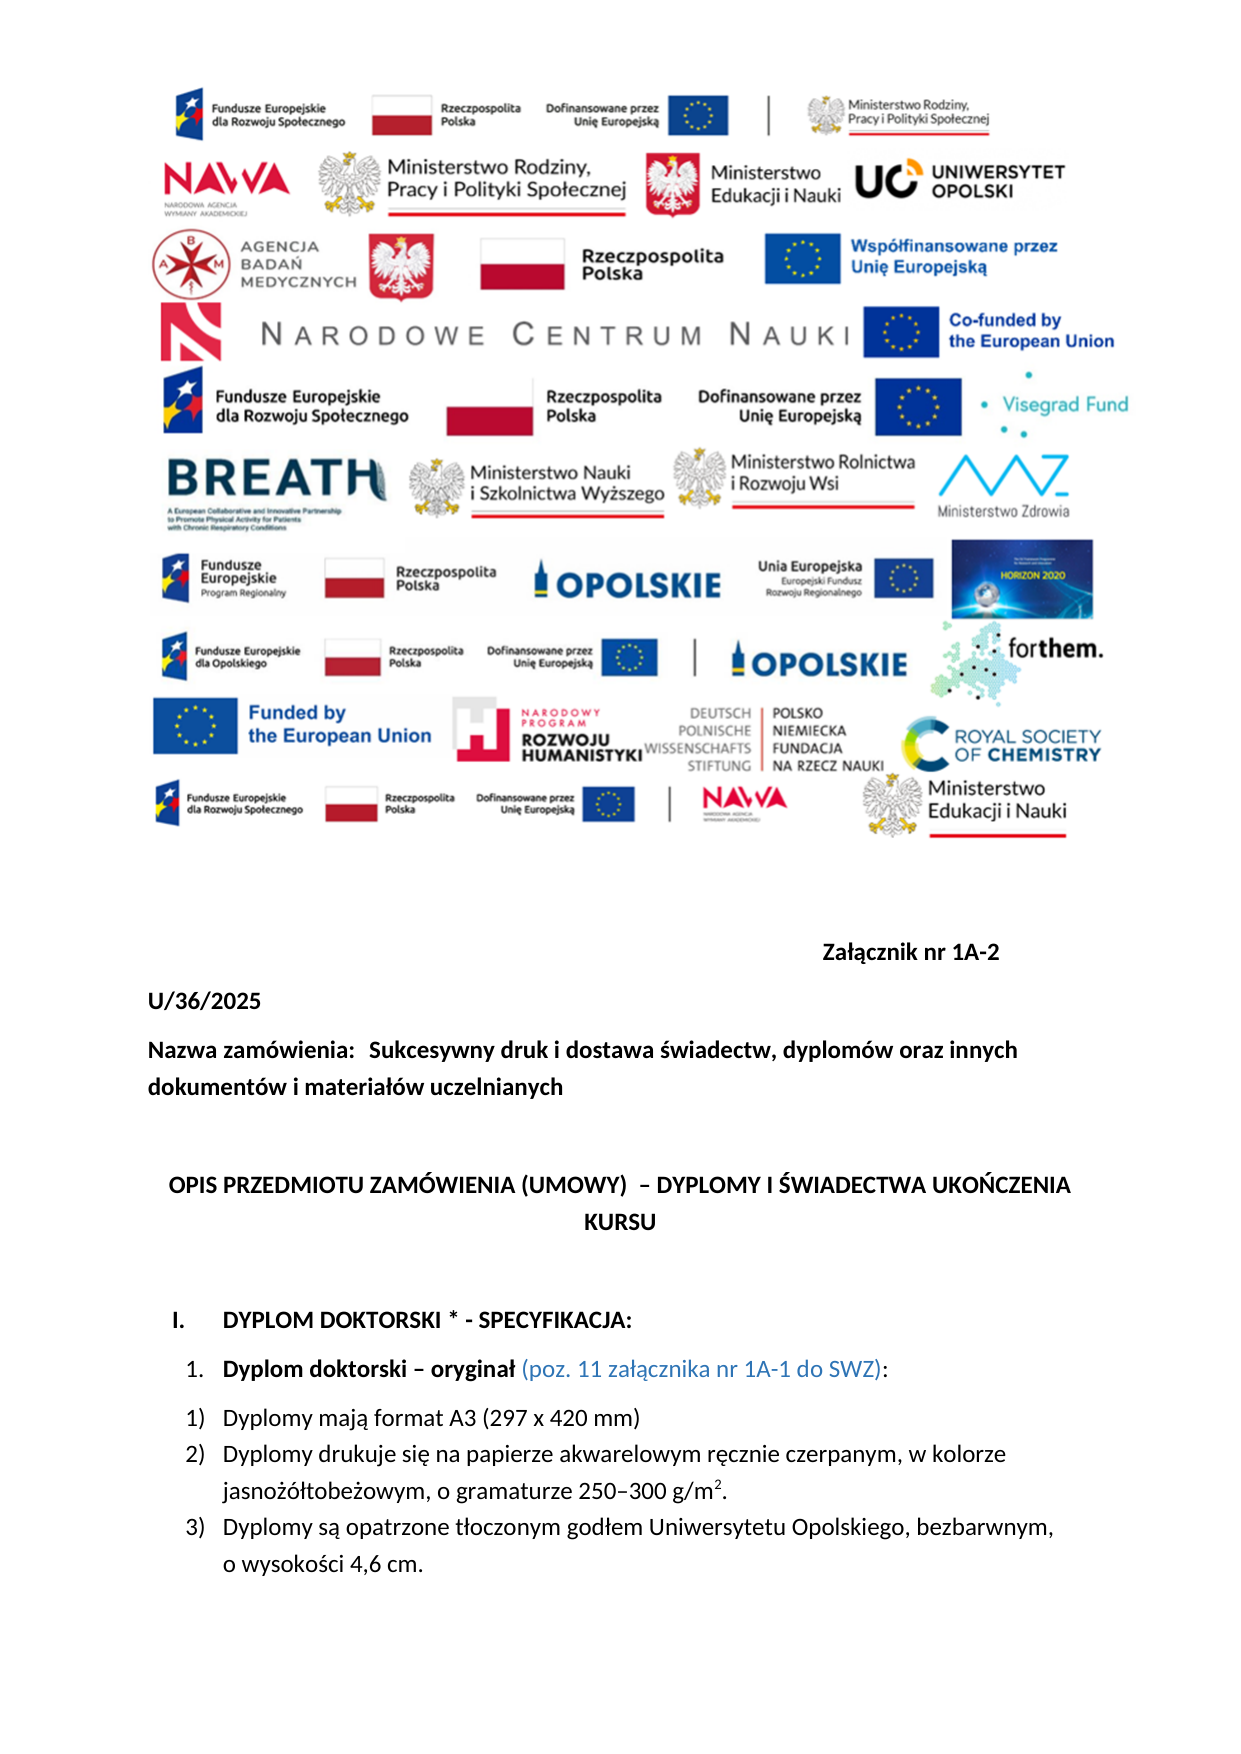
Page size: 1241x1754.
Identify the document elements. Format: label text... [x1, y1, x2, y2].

list DYPLOM DOKTORSKI * - SPECYFIKACJA: [185, 1304, 1093, 1334]
list Dyplomy są opatrzone tłoczonym godłem Uniwersytetu Opolskiego, bezbarwnym, o wysokości 4,6 cm. [185, 1512, 1093, 1579]
text Nazwa zamówienia: Sukcesywny druk i dostawa świadectw, dyplomów oraz innych dokumentów i materiałów uczelnianych [148, 1034, 1093, 1101]
list Dyplomy drukuje się na papierze akwarelowym ręcznie czerpanym, w kolorze jasnożółtobeżowym, o gramaturze 250–300 g/m2. [185, 1438, 1093, 1506]
text Załącznik nr 1A-2 [148, 936, 1093, 967]
list Dyplomy mają format A3 (297 x 420 mm) [185, 1402, 1093, 1432]
text U/36/2025 [148, 985, 1093, 1016]
list Dyplom doktorski – oryginał (poz. 11 załącznika nr 1A-1 do SWZ): [185, 1353, 1093, 1383]
text OPIS PRZEDMIOTU ZAMÓWIENIA (UMOWY) – DYPLOMY I ŚWIADECTWA UKOŃCZENIA KURSU [148, 1169, 1093, 1236]
picture [147, 73, 1152, 877]
